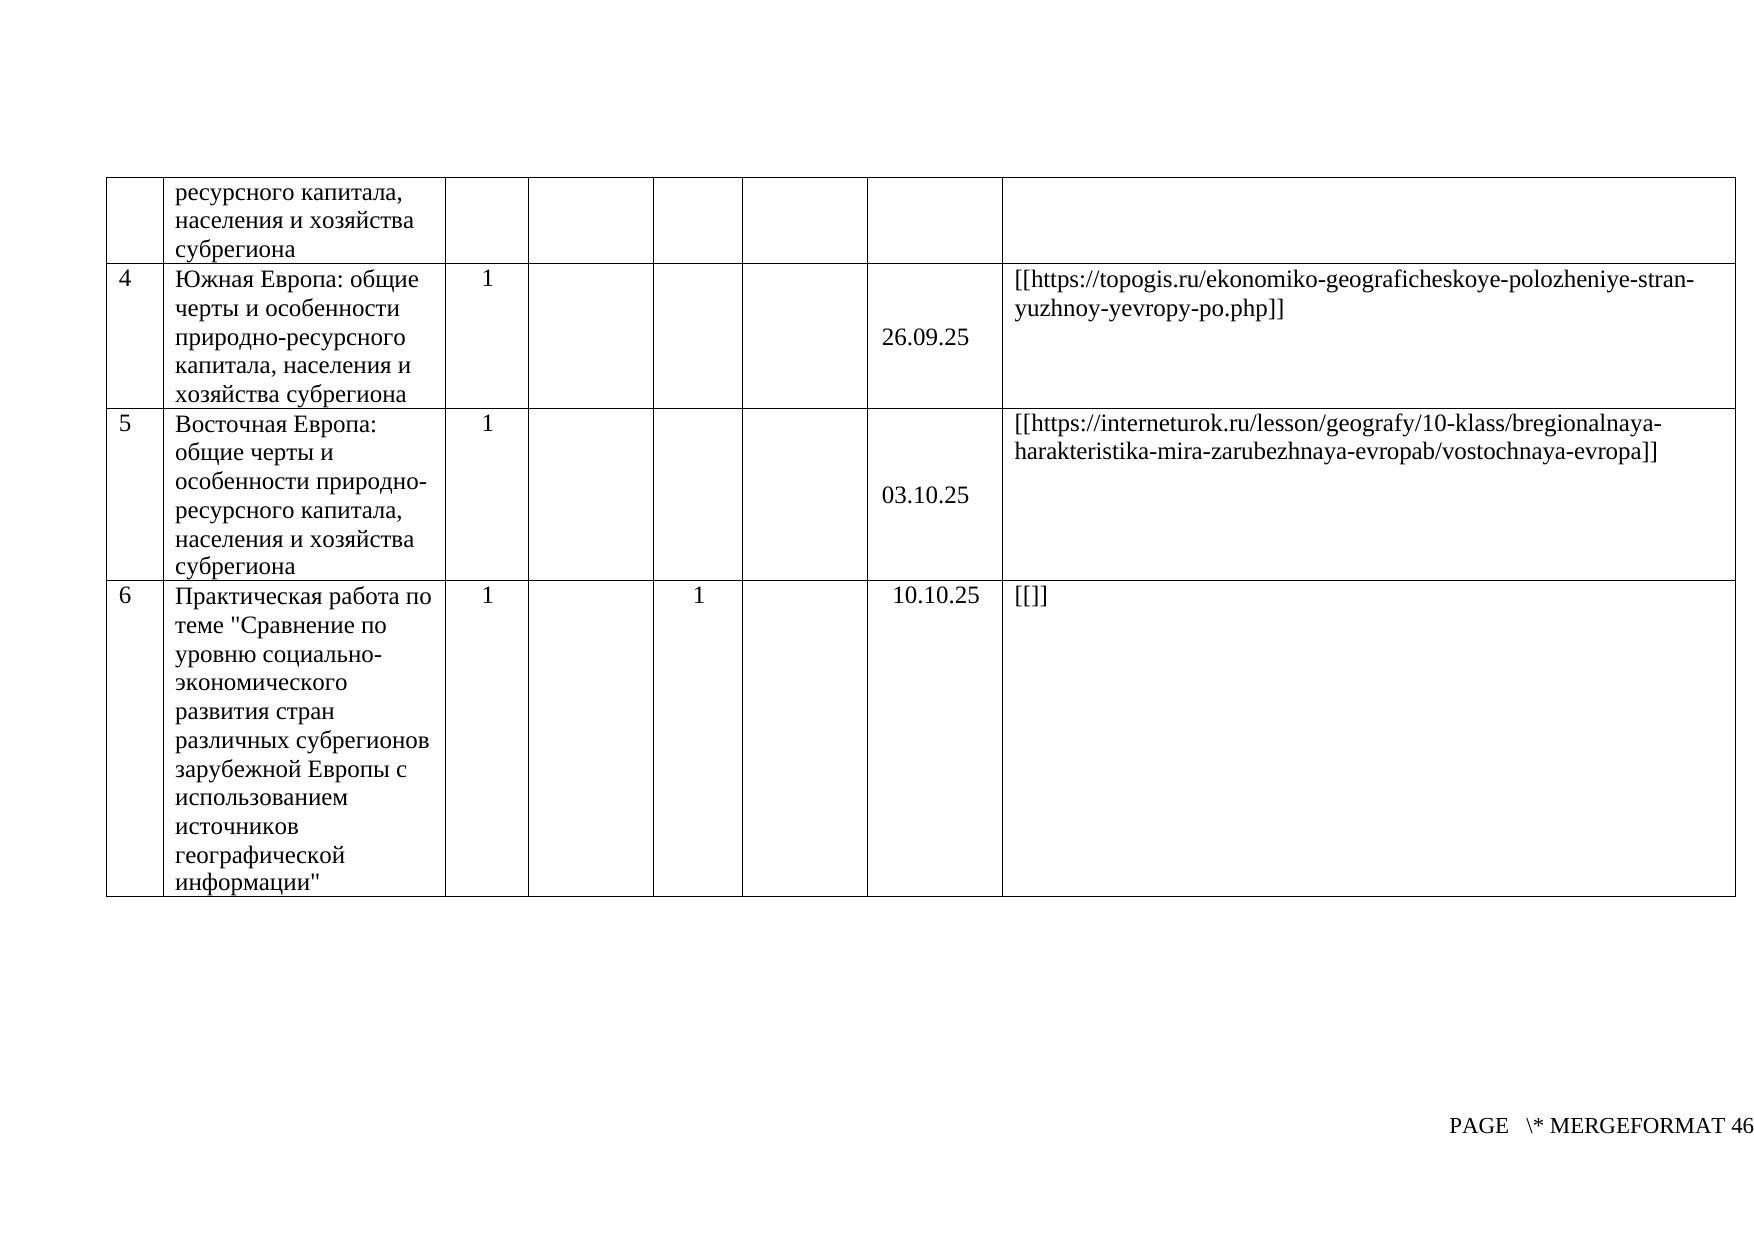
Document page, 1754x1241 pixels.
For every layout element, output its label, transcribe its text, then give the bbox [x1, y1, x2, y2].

table_cell 03.10.25 [868, 409, 1002, 580]
table_cell 1 [446, 264, 528, 408]
table_cell [[https://topogis.ru/ekonomiko-geograficheskoye-polozheniye-stran- yuzhnoy-yevropy-po.php]] [1003, 264, 1735, 408]
table_cell Практическая работа по теме "Сравнение по уровню социально- экономического развития стран различных субрегионов зарубежной Европы с использованием источников географической информации" [164, 581, 445, 896]
table_header [446, 178, 528, 263]
table_cell [529, 264, 653, 408]
table_cell 10.10.25 [868, 581, 1002, 896]
table_header [654, 178, 742, 263]
table_cell [529, 409, 653, 580]
table_cell [743, 409, 867, 580]
table_cell [654, 264, 742, 408]
table_cell [743, 264, 867, 408]
table_cell Восточная Европа: общие черты и особенности природно- ресурсного капитала, населения и хозяйства субрегиона [164, 409, 445, 580]
table_cell [[https://interneturok.ru/lesson/geografy/10-klass/bregionalnaya- harakteristika-mira-zarubezhnaya-evropab/vostochnaya-evropa]] [1003, 409, 1735, 580]
table_cell 5 [107, 409, 163, 580]
table_cell [529, 581, 653, 896]
table_cell [[]] [1003, 581, 1735, 896]
table_cell 6 [107, 581, 163, 896]
table_cell Южная Европа: общие черты и особенности природно-ресурсного капитала, населения и хозяйства субрегиона [164, 264, 445, 408]
table_cell [743, 581, 867, 896]
table_cell 1 [654, 581, 742, 896]
table_header [743, 178, 867, 263]
table_header [107, 178, 163, 263]
table_cell 26.09.25 [868, 264, 1002, 408]
table_cell 1 [446, 581, 528, 896]
table_header [529, 178, 653, 263]
table_cell 1 [446, 409, 528, 580]
table_header ресурсного капитала, населения и хозяйства субрегиона [164, 178, 445, 263]
table_cell 4 [107, 264, 163, 408]
table_cell [654, 409, 742, 580]
table_header [1003, 178, 1735, 263]
table_header [868, 178, 1002, 263]
